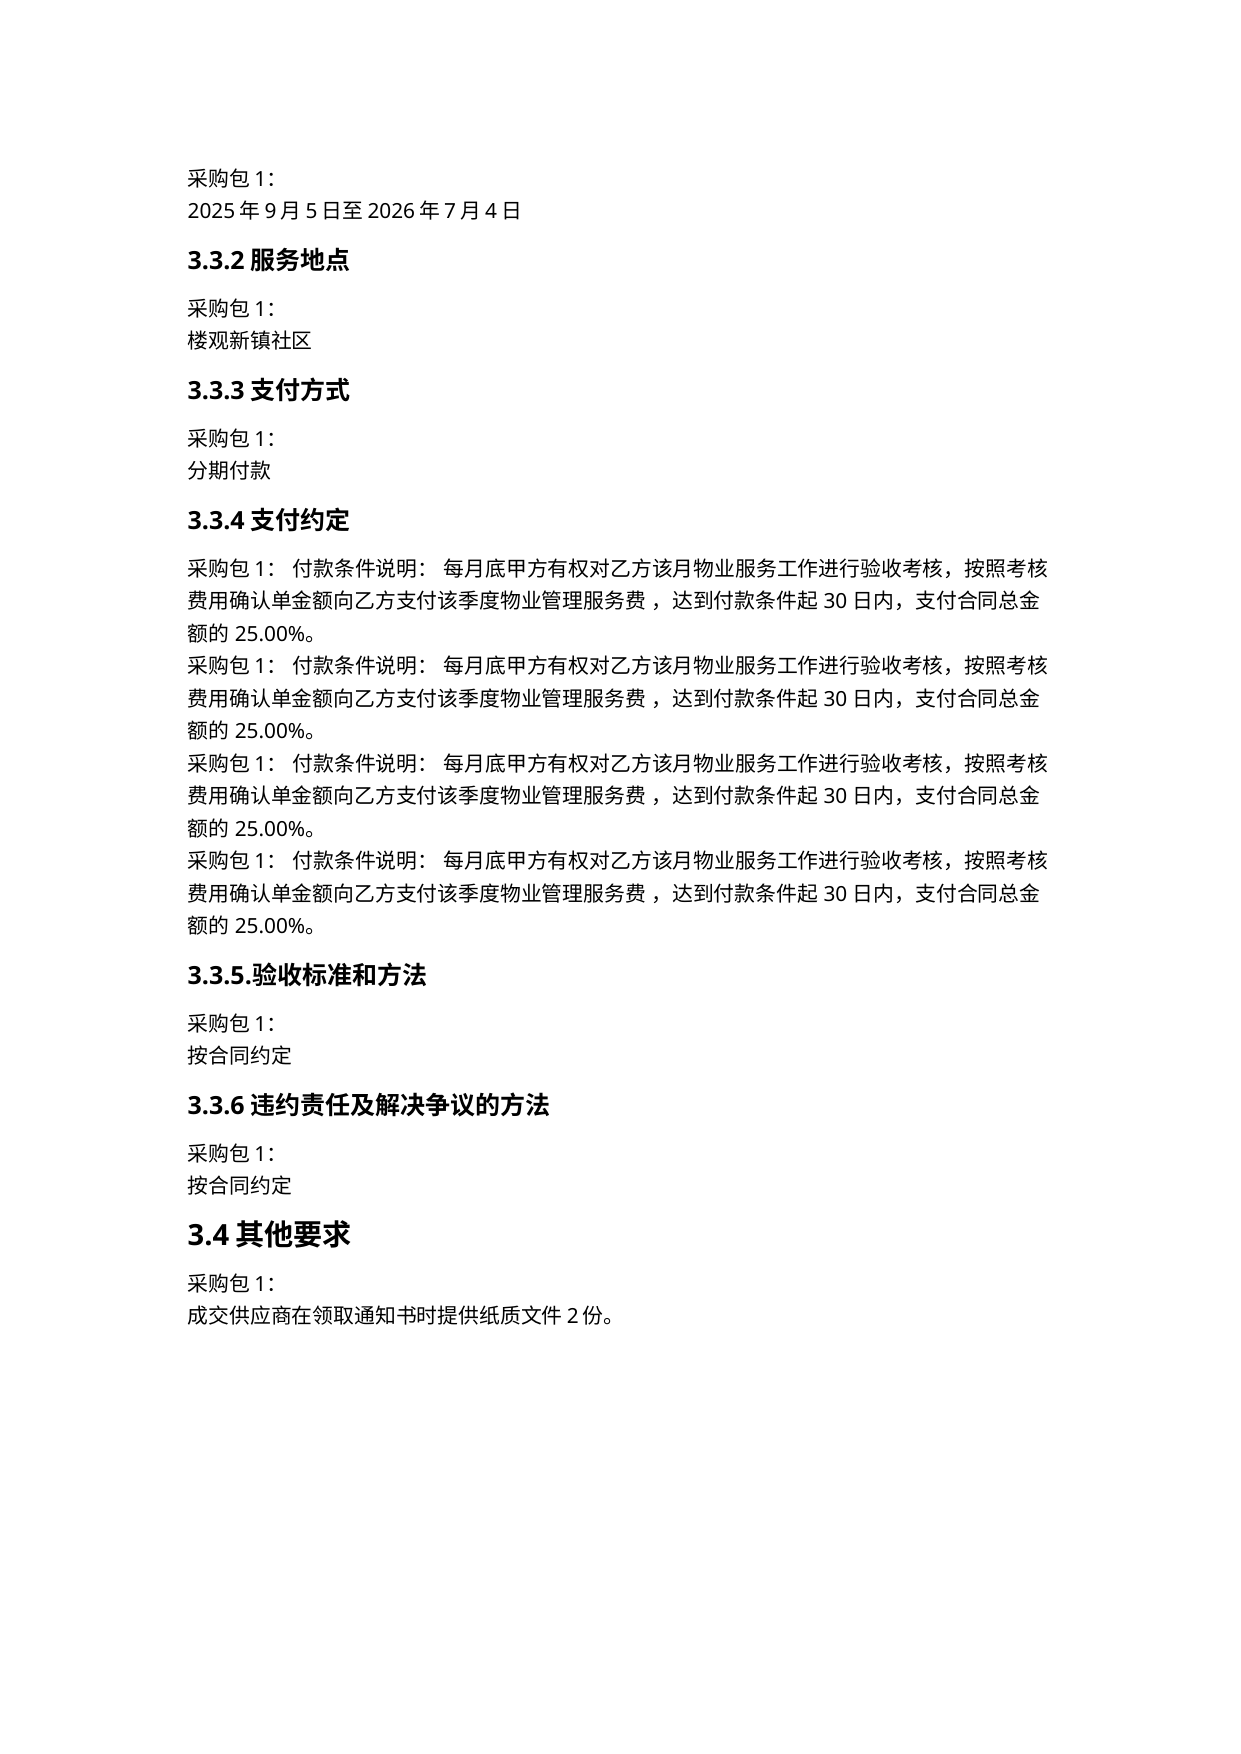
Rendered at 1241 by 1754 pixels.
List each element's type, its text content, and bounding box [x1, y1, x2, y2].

text 按合同约定 [187, 1169, 1053, 1202]
text 采购包1： 付款条件说明： 每月底甲方有权对乙方该月物业服务工作进行验收考核，按照考核费用确认单金额向乙方支付该季度物业管理服务费 ，达到付款条件起 30 日内，支付合同总金额的 25.00%。 [187, 649, 1053, 747]
text 3.3.2服务地点 [187, 227, 1053, 292]
text 3.3.5.验收标准和方法 [187, 942, 1053, 1007]
text 采购包1： [187, 1137, 1053, 1169]
text 按合同约定 [187, 1039, 1053, 1072]
text 分期付款 [187, 454, 1053, 487]
text 采购包1： 付款条件说明： 每月底甲方有权对乙方该月物业服务工作进行验收考核，按照考核费用确认单金额向乙方支付该季度物业管理服务费 ，达到付款条件起 30 日内，支付合同总金额的 25.00%。 [187, 747, 1053, 844]
text 采购包1： [187, 162, 1053, 194]
text 采购包1： 付款条件说明： 每月底甲方有权对乙方该月物业服务工作进行验收考核，按照考核费用确认单金额向乙方支付该季度物业管理服务费 ，达到付款条件起 30 日内，支付合同总金额的 25.00%。 [187, 844, 1053, 942]
text 3.4其他要求 [187, 1202, 1053, 1267]
text 采购包1： [187, 1007, 1053, 1039]
text 采购包1： [187, 292, 1053, 324]
text 2025年9月5日至2026年7月4日 [187, 194, 1053, 227]
text 3.3.3支付方式 [187, 357, 1053, 422]
text 楼观新镇社区 [187, 324, 1053, 357]
text 采购包1： [187, 1267, 1053, 1299]
text 成交供应商在领取通知书时提供纸质文件2份。 [187, 1299, 1053, 1332]
text 3.3.4支付约定 [187, 487, 1053, 552]
text 采购包1： 付款条件说明： 每月底甲方有权对乙方该月物业服务工作进行验收考核，按照考核费用确认单金额向乙方支付该季度物业管理服务费 ，达到付款条件起 30 日内，支付合同总金额的 25.00%。 [187, 552, 1053, 649]
text 3.3.6违约责任及解决争议的方法 [187, 1072, 1053, 1137]
text 采购包1： [187, 422, 1053, 454]
